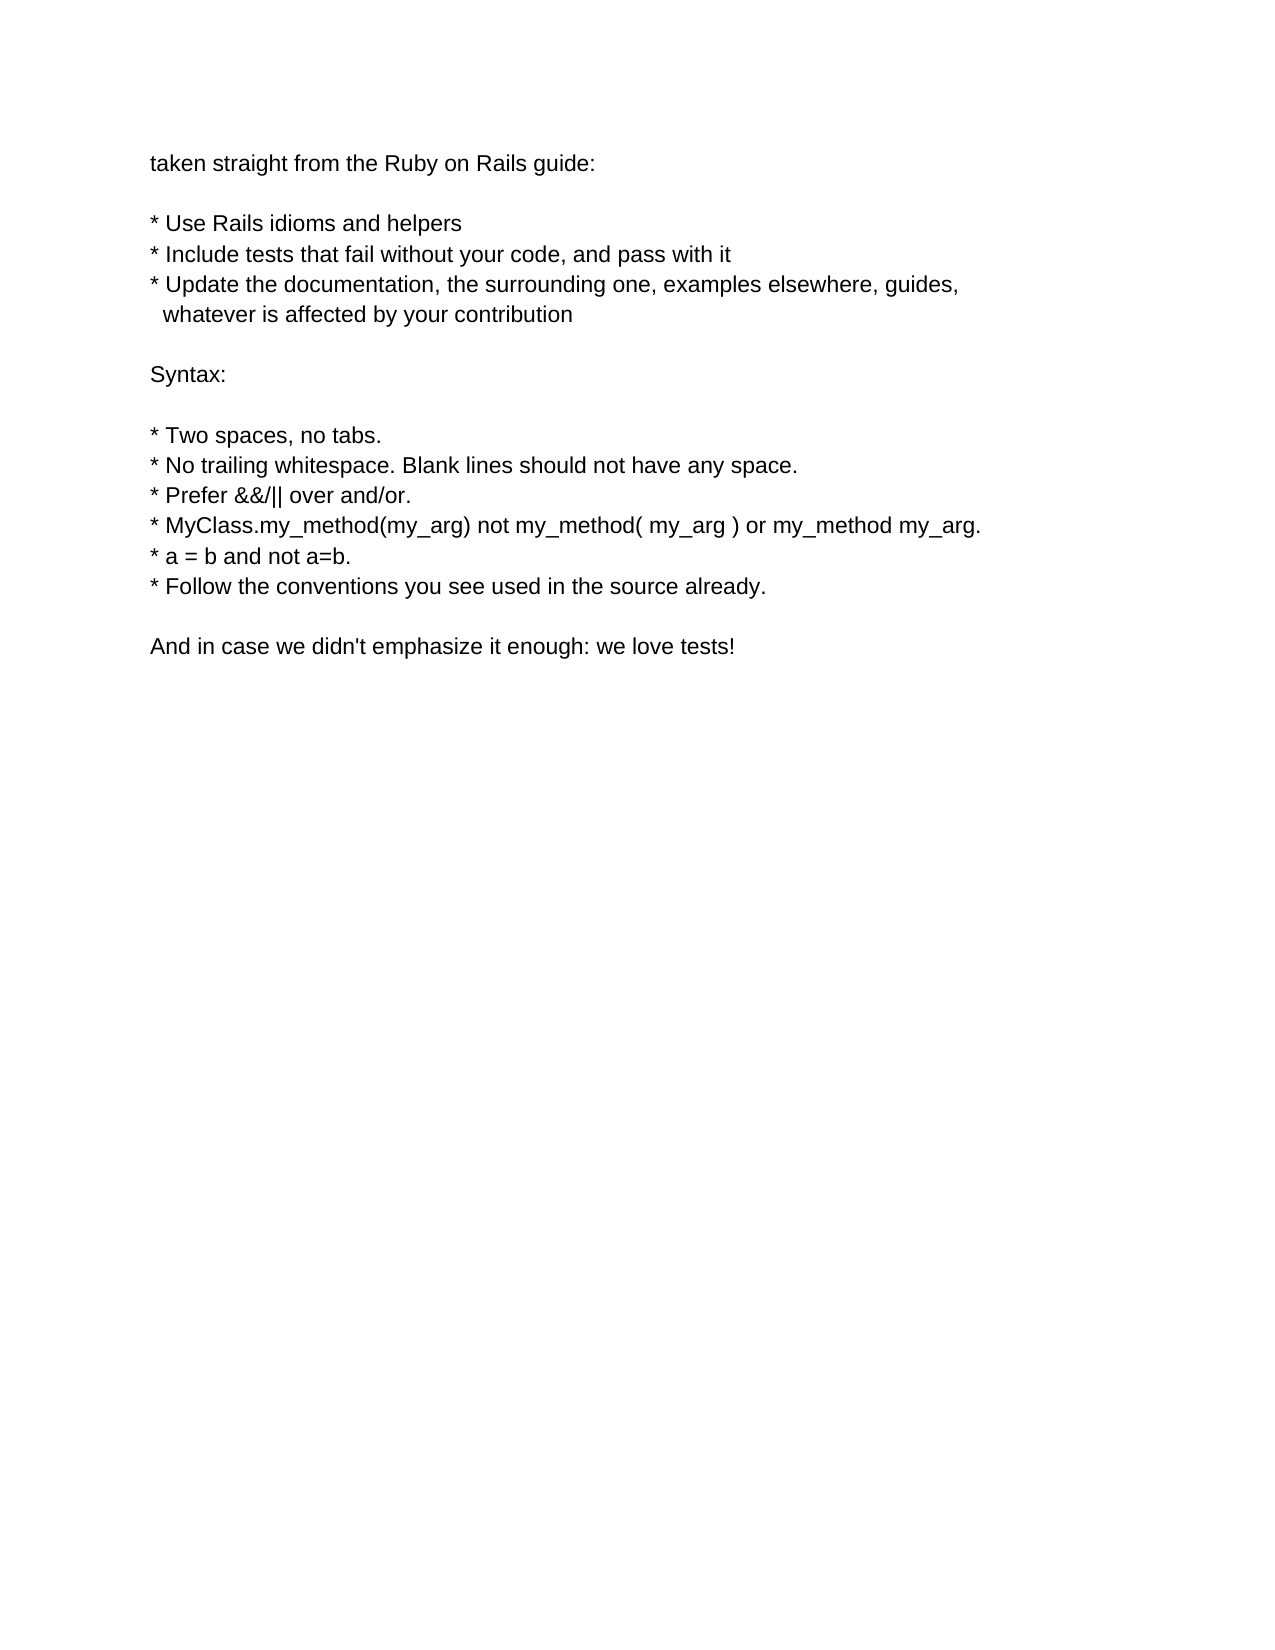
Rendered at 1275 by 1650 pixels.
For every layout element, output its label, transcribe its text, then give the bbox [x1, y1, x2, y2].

text Syntax: [150, 361, 1125, 388]
text And in case we didn't emphasize it enough: we love tests! [150, 633, 1125, 660]
text * Use Rails idioms and helpers [150, 210, 1125, 237]
text * Include tests that fail without your code, and pass with it [150, 241, 1125, 267]
text * Follow the conventions you see used in the source already. [150, 573, 1125, 599]
text * Two spaces, no tabs. [150, 422, 1125, 448]
text * Update the documentation, the surrounding one, examples elsewhere, guides, [150, 271, 1125, 297]
text * No trailing whitespace. Blank lines should not have any space. [150, 452, 1125, 478]
text taken straight from the Ruby on Rails guide: [150, 150, 1125, 176]
text * a = b and not a=b. [150, 543, 1125, 569]
text * MyClass.my_method(my_arg) not my_method( my_arg ) or my_method my_arg. [150, 512, 1125, 539]
text whatever is affected by your contribution [150, 301, 1125, 327]
text * Prefer &&/|| over and/or. [150, 482, 1125, 509]
